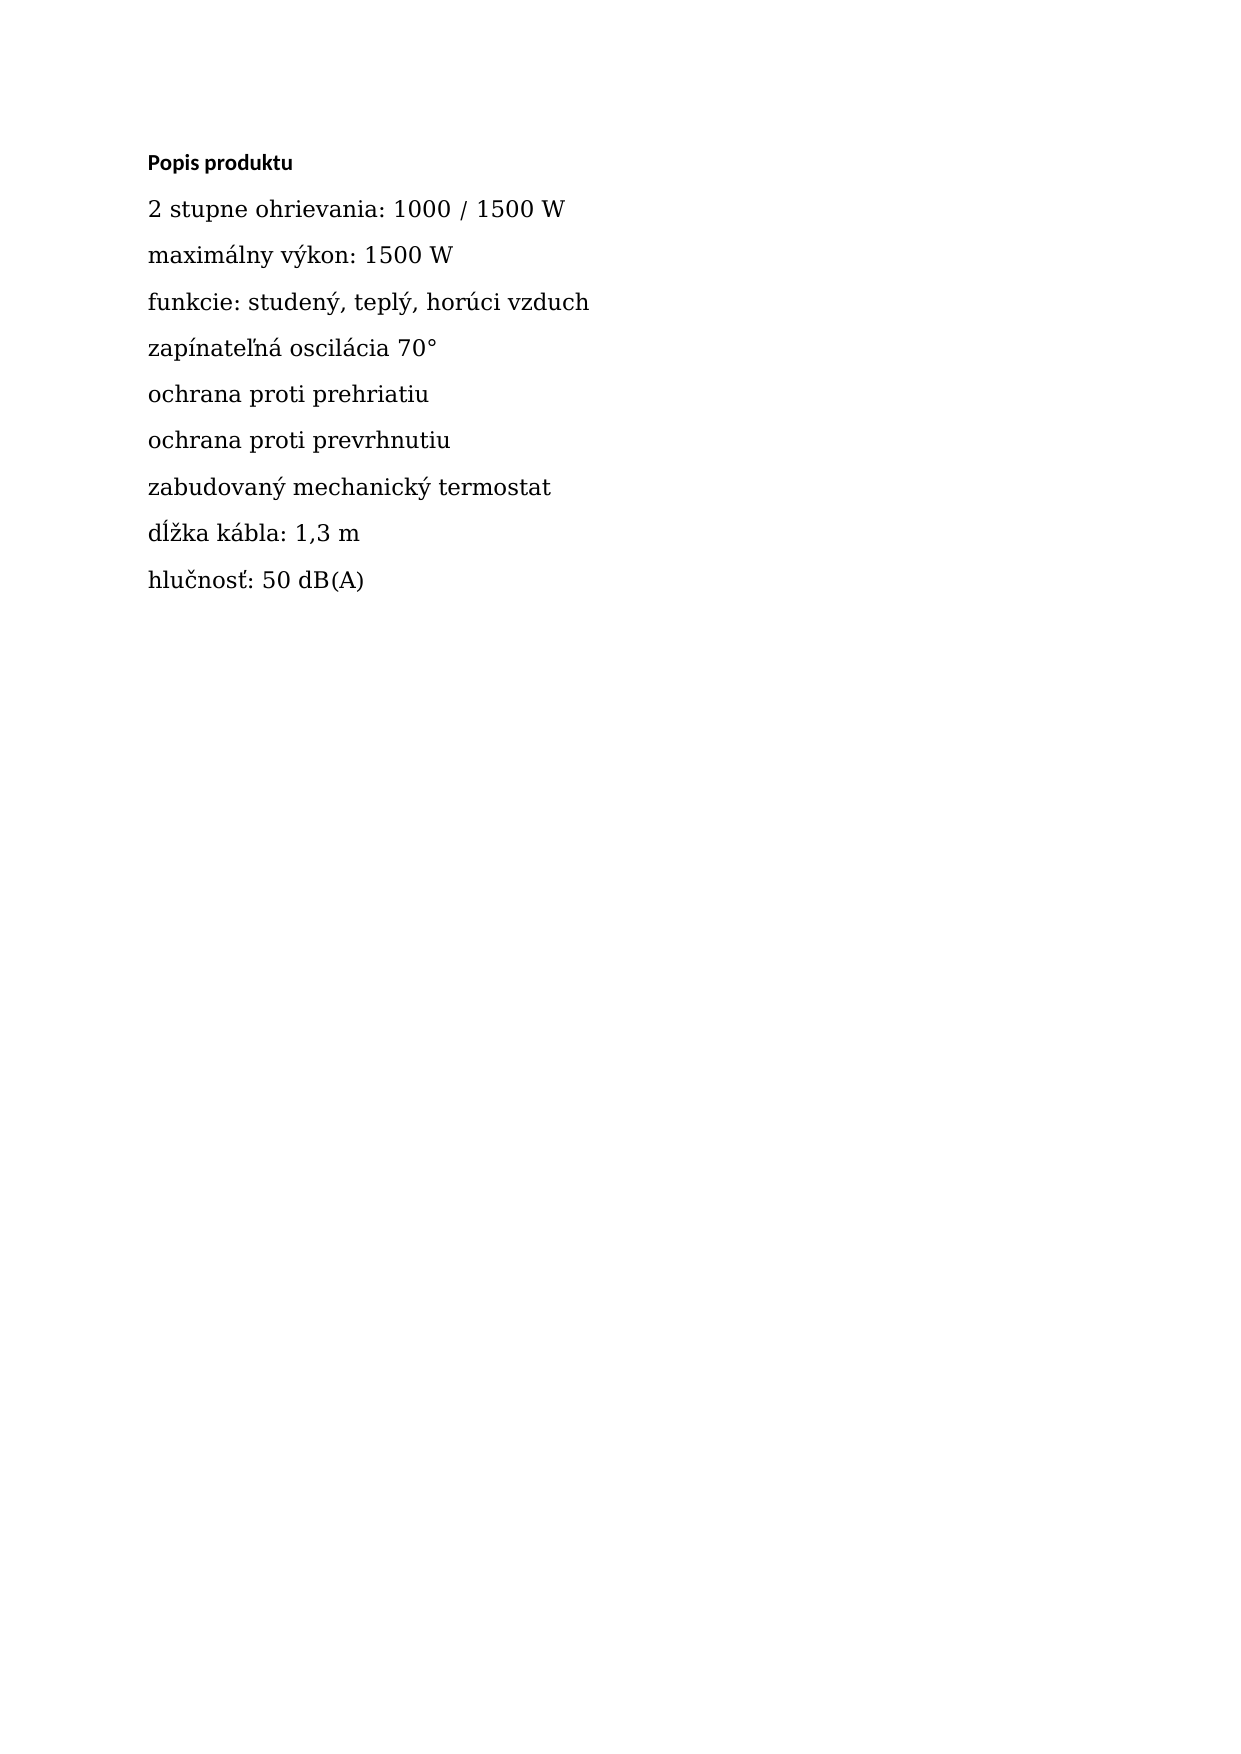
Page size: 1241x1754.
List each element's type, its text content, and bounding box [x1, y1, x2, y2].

text dĺžka kábla: 1,3 m [148, 519, 1093, 546]
text ochrana proti prevrhnutiu [148, 426, 1093, 454]
text maximálny výkon: 1500 W [148, 241, 1093, 268]
text funkcie: studený, teplý, horúci vzduch [148, 287, 1093, 315]
text hlučnosť: 50 dB(A) [148, 565, 1093, 593]
text zapínateľná oscilácia 70° [148, 333, 1093, 361]
text 2 stupne ohrievania: 1000 / 1500 W [148, 194, 1093, 222]
text ochrana proti prehriatiu [148, 380, 1093, 407]
text zabudovaný mechanický termostat [148, 473, 1093, 500]
text Popis produktu [148, 148, 1093, 176]
